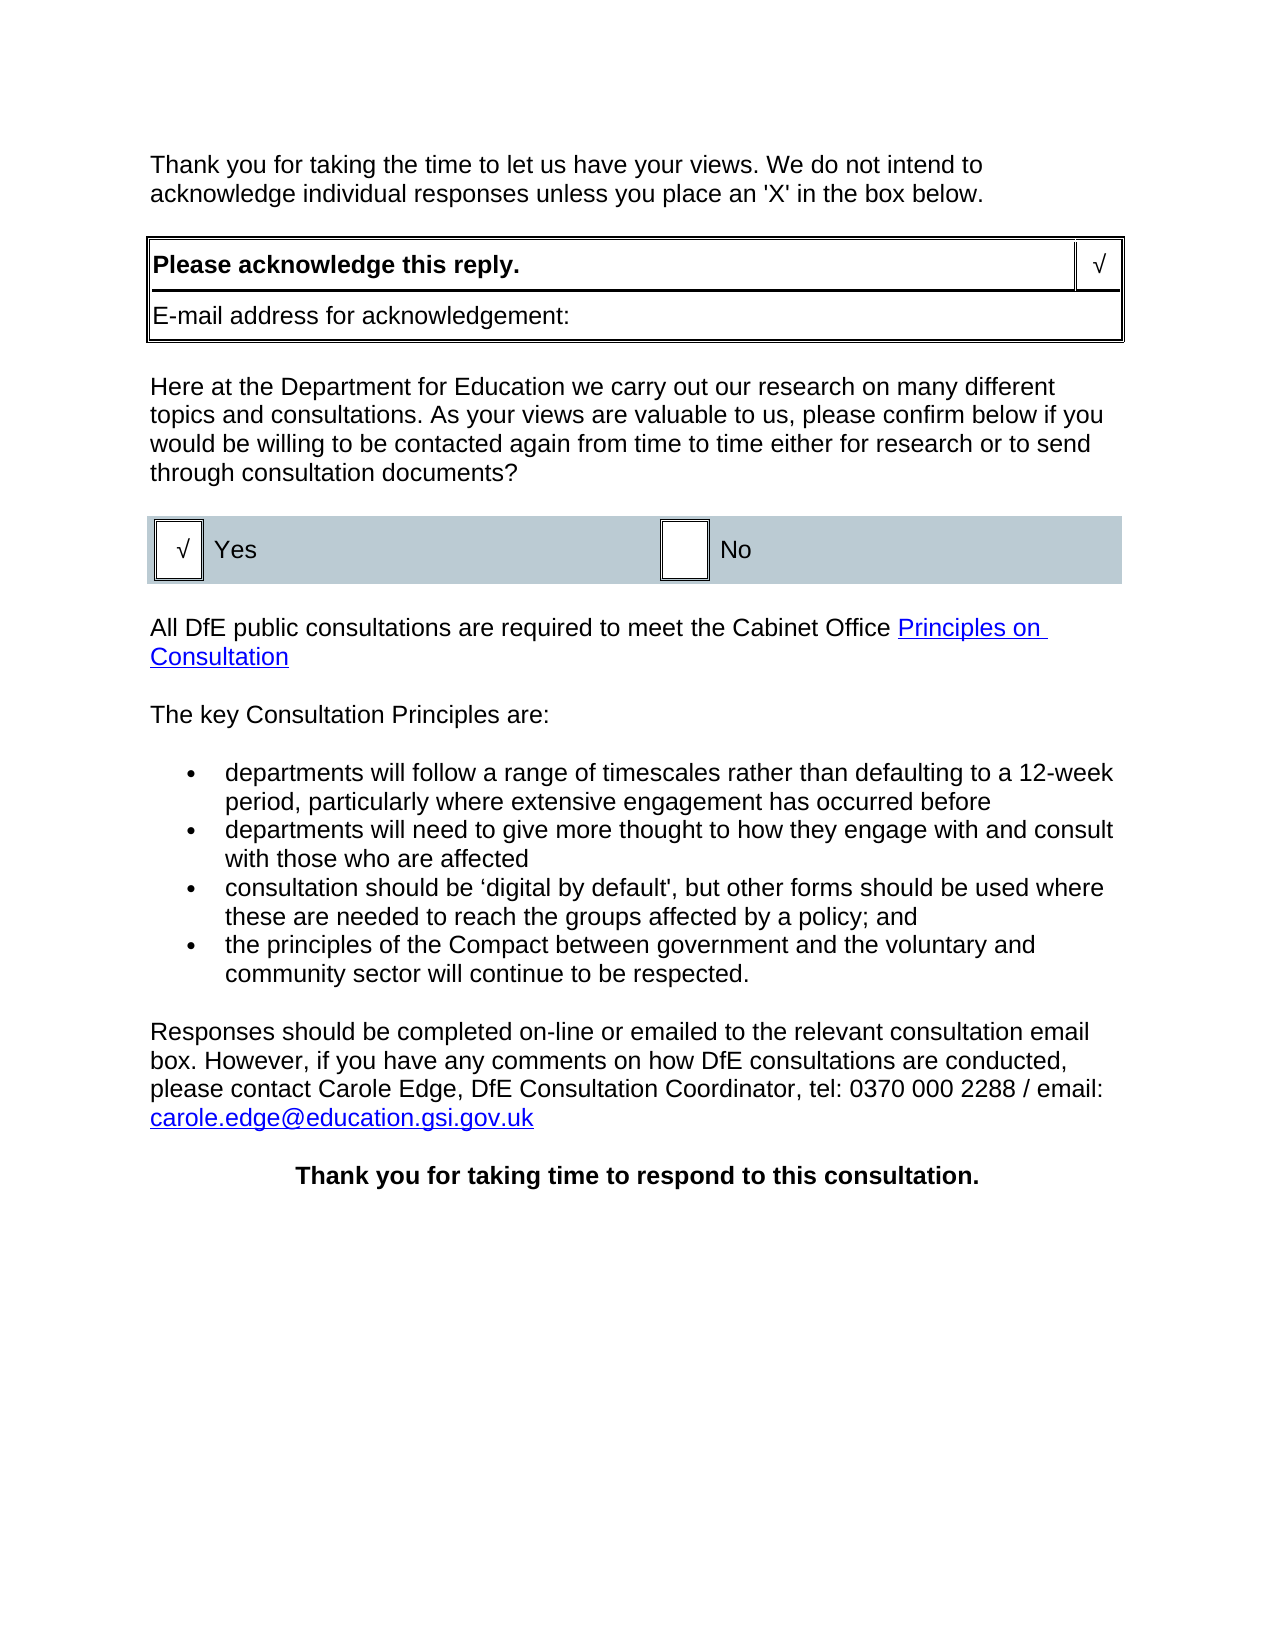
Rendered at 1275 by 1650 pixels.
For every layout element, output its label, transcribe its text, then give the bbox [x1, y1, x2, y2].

table_header Yes [211, 516, 653, 584]
list the principles of the Compact between government and the voluntary and community sector will continue to be respected. [187, 930, 1125, 988]
list consultation should be ‘digital by default', but other forms should be used where these are needed to reach the groups affected by a policy; and [187, 873, 1125, 930]
text Responses should be completed on-line or emailed to the relevant consultation email box. However, if you have any comments on how DfE consultations are conducted, please contact Carole Edge, DfE Consultation Coordinator, tel: 0370 000 2288 / email: carole.edge@education.gsi.gov.uk [150, 1017, 1125, 1132]
text All DfE public consultations are required to meet the Cabinet Office Principles on Consultation [150, 613, 1125, 671]
text Thank you for taking the time to let us have your views. We do not intend to acknowledge individual responses unless you place an 'X' in the box below. [150, 150, 1125, 236]
text Here at the Department for Education we carry out our research on many different topics and consultations. As your views are valuable to us, please confirm below if you would be willing to be contacted again from time to time either for research or to send through consultation documents? [150, 371, 1125, 486]
list departments will need to give more thought to how they engage with and consult with those who are affected [187, 815, 1125, 873]
table_header [653, 516, 717, 584]
text The key Consultation Principles are: [150, 700, 1125, 729]
list departments will follow a range of timescales rather than defaulting to a 12-week period, particularly where extensive engagement has occurred before [187, 758, 1125, 815]
table_header [147, 516, 211, 584]
table_header No [717, 516, 1122, 584]
table_header √ [1076, 240, 1121, 289]
text Thank you for taking time to respond to this consultation. [150, 1161, 1125, 1190]
